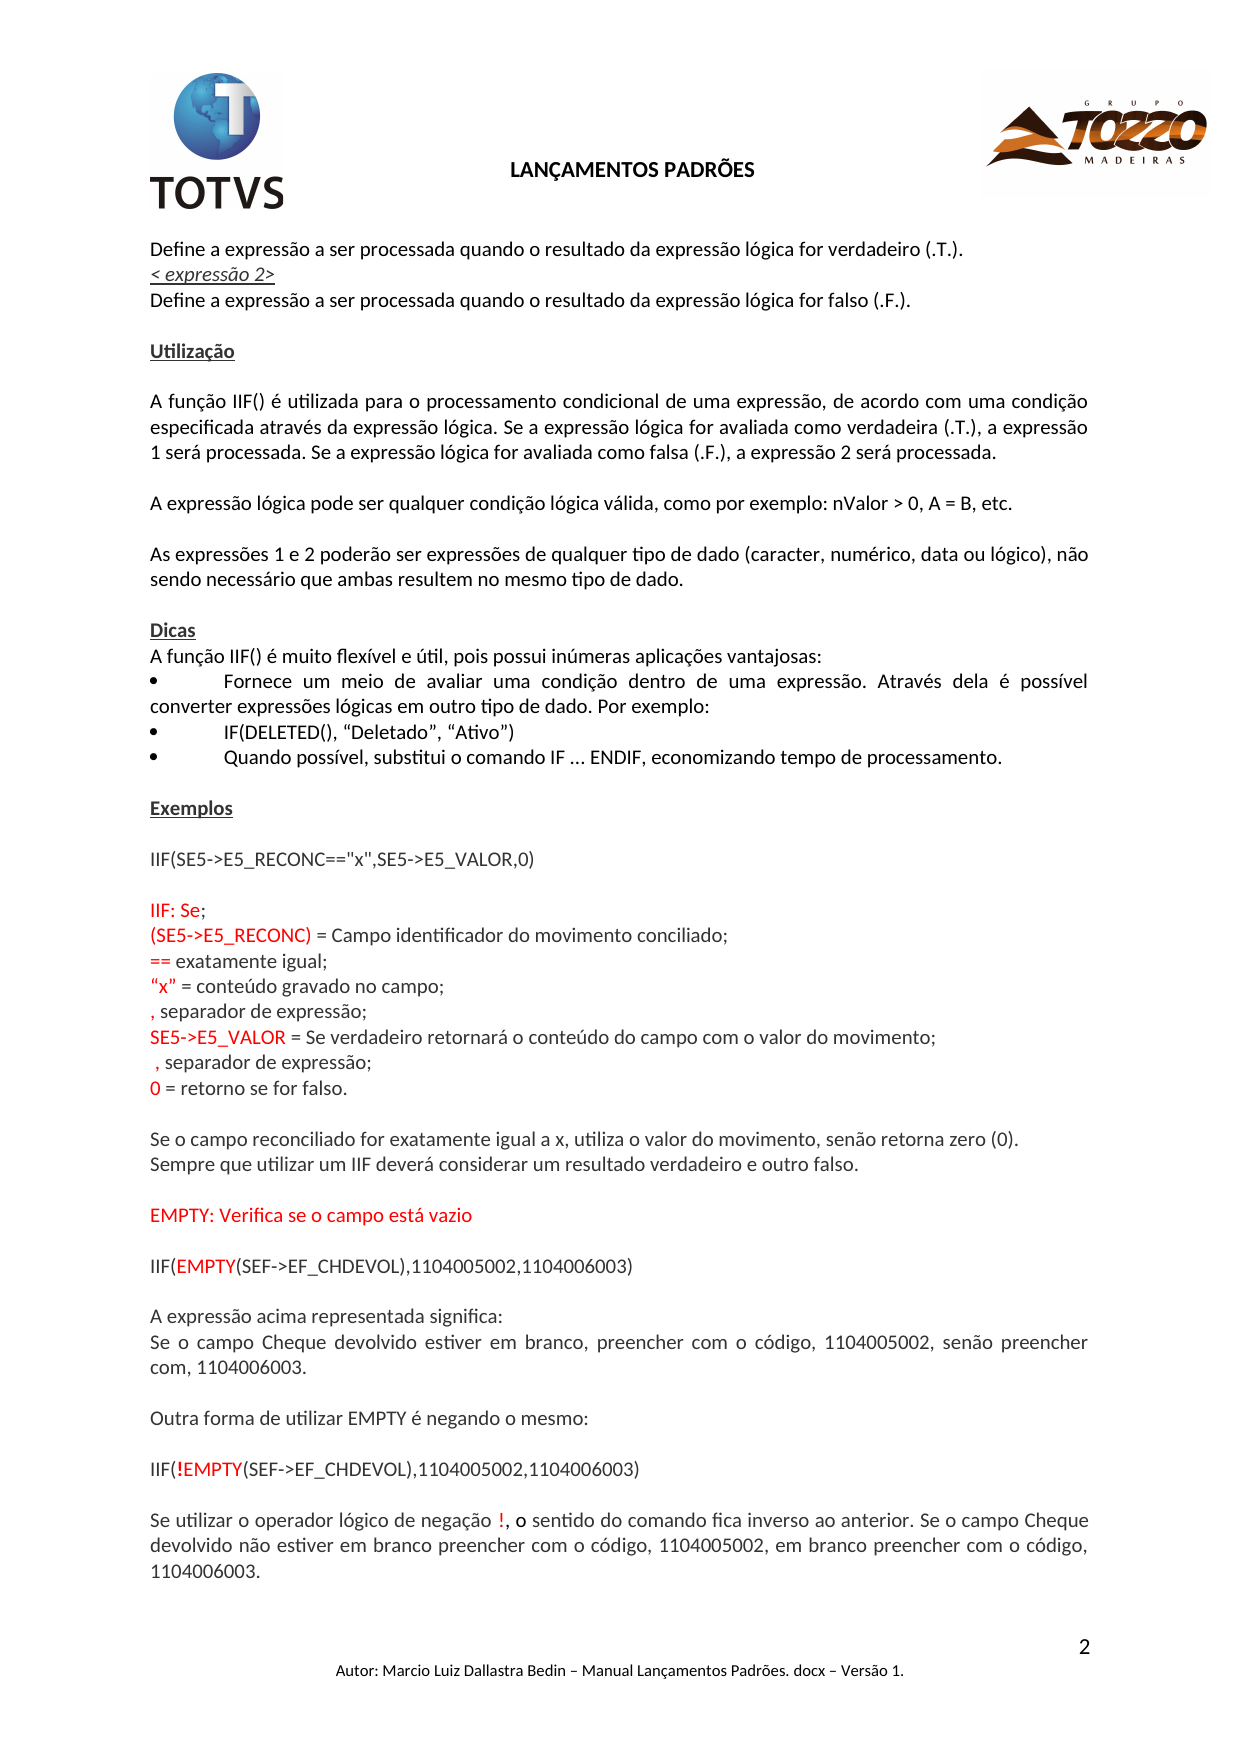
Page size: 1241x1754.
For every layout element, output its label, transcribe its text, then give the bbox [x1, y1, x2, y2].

text IIF(EMPTY(SEF->EF_CHDEVOL),1104005002,1104006003) [150, 1253, 1090, 1278]
text A expressão lógica pode ser qualquer condição lógica válida, como por exemplo: nValor > 0, A = B, etc. [150, 490, 1090, 516]
text Sempre que utilizar um IIF deverá considerar um resultado verdadeiro e outro falso. [150, 1151, 1090, 1177]
text As expressões 1 e 2 poderão ser expressões de qualquer tipo de dado (caracter, numérico, data ou lógico), não sendo necessário que ambas resultem no mesmo tipo de dado. [150, 541, 1090, 592]
text Se o campo Cheque devolvido estiver em branco, preencher com o código, 1104005002, senão preencher com, 1104006003. [150, 1329, 1090, 1380]
picture [150, 73, 284, 209]
text IIF: Se; [150, 897, 1090, 922]
list IF(DELETED(), “Deletado”, “Ativo”) [150, 719, 1090, 744]
text Utilização [150, 338, 1090, 363]
text Dicas [150, 617, 1090, 643]
text Se utilizar o operador lógico de negação !, o sentido do comando fica inverso ao anterior. Se o campo Cheque devolvido não estiver em branco preencher com o código, 1104005002, em branco preencher com o código, 1104006003. [150, 1507, 1090, 1583]
text A expressão acima representada significa: [150, 1304, 1090, 1329]
text Outra forma de utilizar EMPTY é negando o mesmo: [150, 1405, 1090, 1431]
text IIF(SE5->E5_RECONC=="x",SE5->E5_VALOR,0) [150, 846, 1090, 872]
text , separador de expressão; [150, 999, 1090, 1024]
list Quando possível, substitui o comando IF ... ENDIF, economizando tempo de processamento. [150, 744, 1090, 770]
text “x” = conteúdo gravado no campo; [150, 973, 1090, 999]
text A função IIF() é utilizada para o processamento condicional de uma expressão, de acordo com uma condição especificada através da expressão lógica. Se a expressão lógica for avaliada como verdadeira (.T.), a expressão 1 será processada. Se a expressão lógica for avaliada como falsa (.F.), a expressão 2 será processada. [150, 389, 1090, 465]
text , separador de expressão; [150, 1049, 1090, 1075]
text Define a expressão a ser processada quando o resultado da expressão lógica for verdadeiro (.T.). [150, 236, 1090, 262]
text Exemplos [150, 795, 1090, 821]
text SE5->E5_VALOR = Se verdadeiro retornará o conteúdo do campo com o valor do movimento; [150, 1024, 1090, 1049]
text == exatamente igual; [150, 948, 1090, 973]
text A função IIF() é muito flexível e útil, pois possui inúmeras aplicações vantajosas: [150, 643, 1090, 668]
text IIF(!EMPTY(SEF->EF_CHDEVOL),1104005002,1104006003) [150, 1456, 1090, 1482]
text 0 = retorno se for falso. [150, 1075, 1090, 1100]
text Define a expressão a ser processada quando o resultado da expressão lógica for falso (.F.). [150, 287, 1090, 312]
text EMPTY: Verifica se o campo está vazio [150, 1202, 1090, 1227]
list Fornece um meio de avaliar uma condição dentro de uma expressão. Através dela é possível converter expressões lógicas em outro tipo de dado. Por exemplo: [150, 668, 1090, 719]
text < expressão 2> [150, 262, 1090, 287]
text (SE5->E5_RECONC) = Campo identificador do movimento conciliado; [150, 922, 1090, 948]
text Se o campo reconciliado for exatamente igual a x, utiliza o valor do movimento, senão retorna zero (0). [150, 1126, 1090, 1151]
picture [980, 69, 1212, 198]
